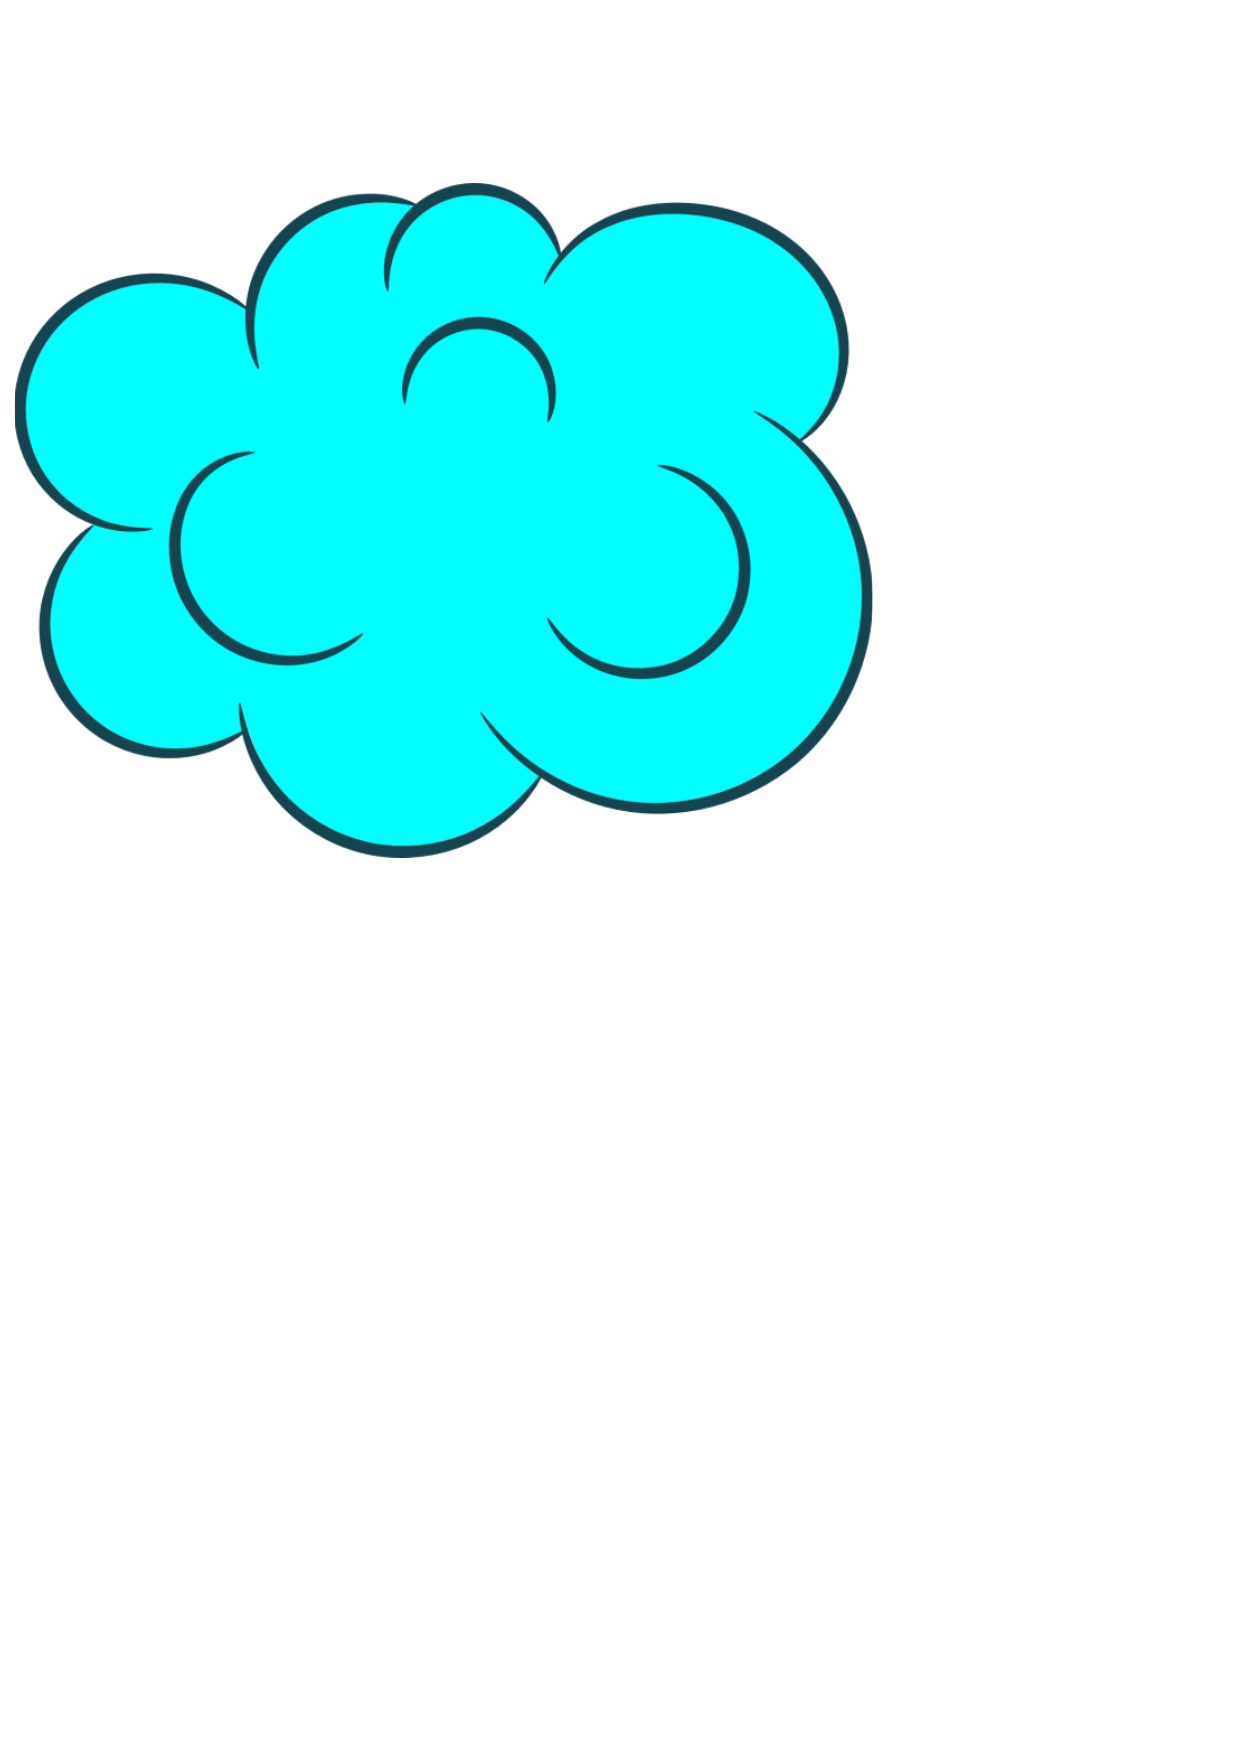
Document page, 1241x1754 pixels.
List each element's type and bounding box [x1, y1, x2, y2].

picture [14, 183, 873, 858]
